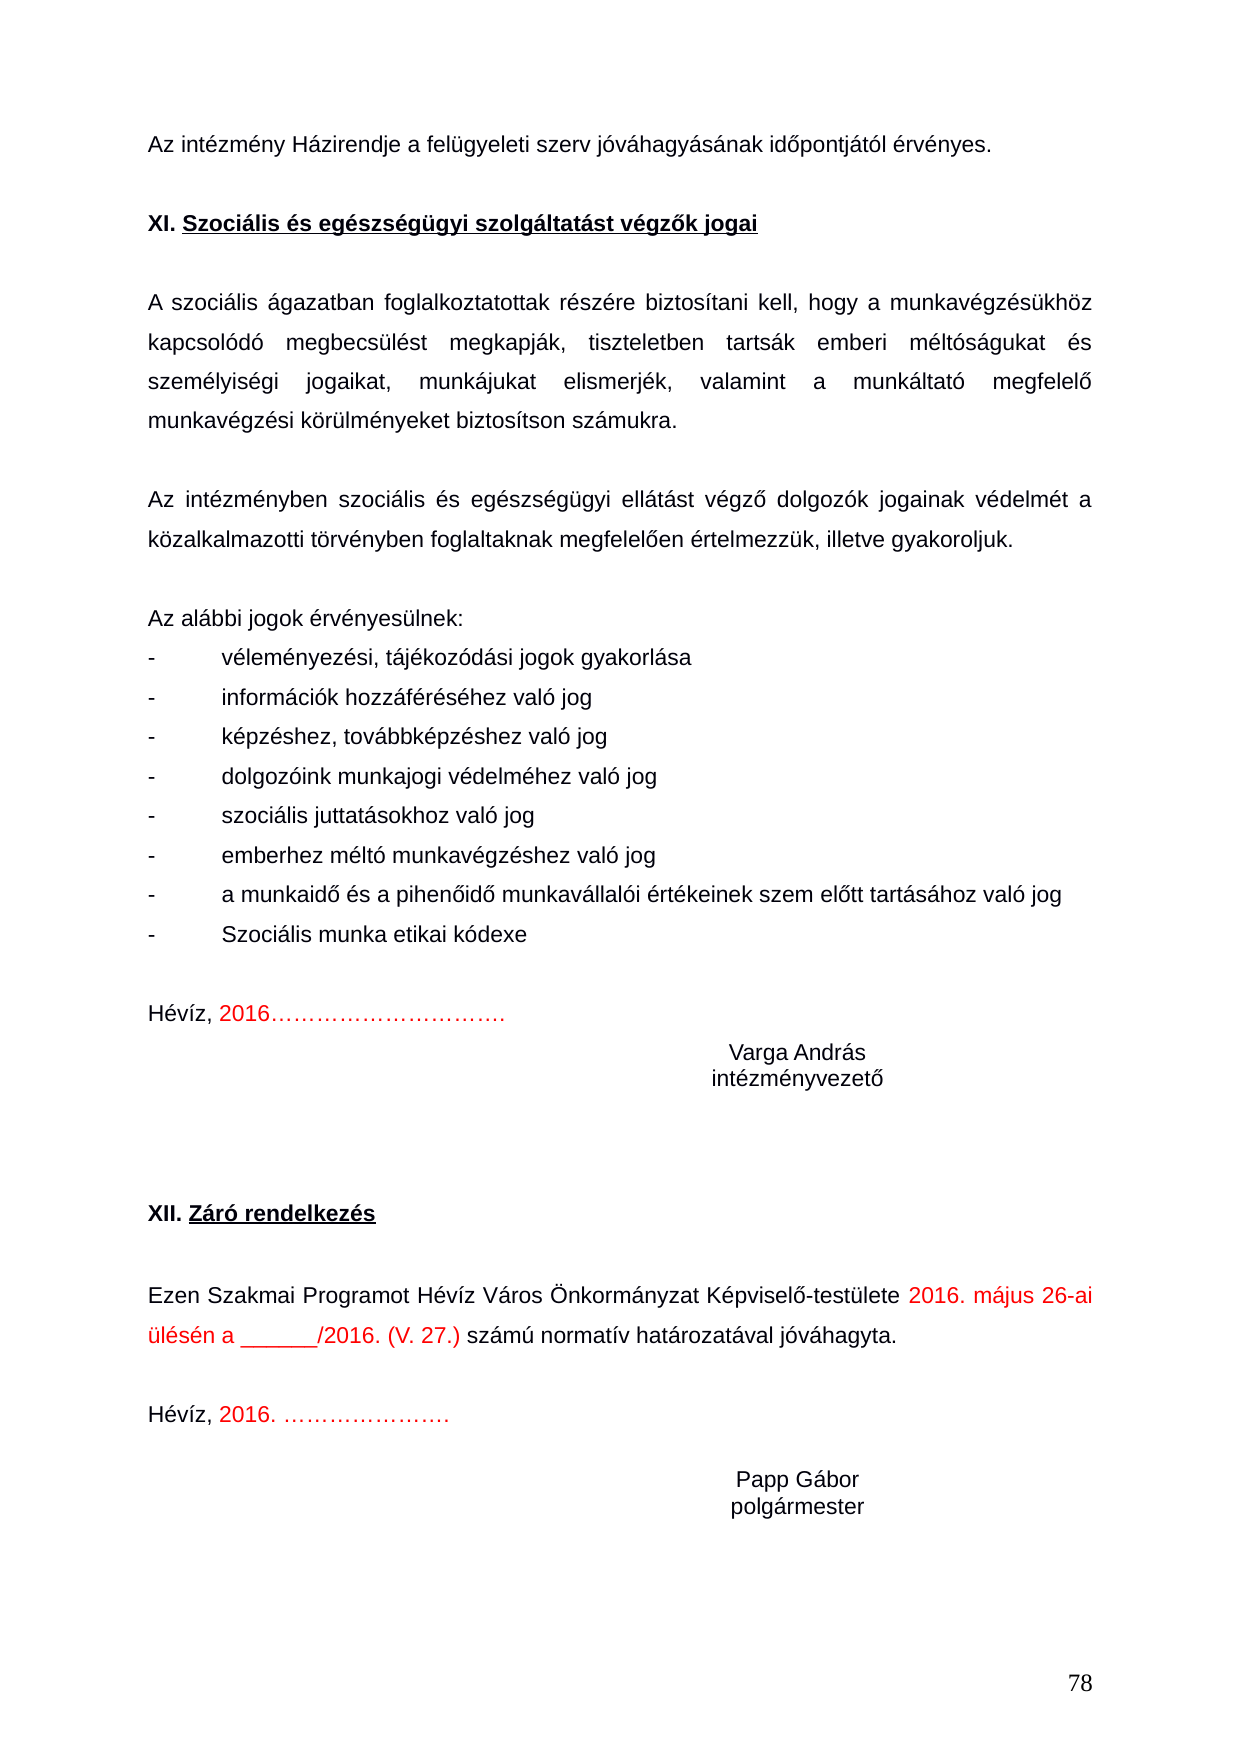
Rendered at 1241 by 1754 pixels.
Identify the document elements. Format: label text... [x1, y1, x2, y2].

list a munkaidő és a pihenőidő munkavállalói értékeinek szem előtt tartásához való jog [148, 881, 1093, 907]
list dolgozóink munkajogi védelméhez való jog [148, 763, 1093, 789]
text XII. Záró rendelkezés [148, 1199, 1093, 1226]
text A szociális ágazatban foglalkoztatottak részére biztosítani kell, hogy a munkavégzésükhöz kapcsolódó megbecsülést megkapják, tiszteletben tartsák emberi méltóságukat és személyiségi jogaikat, munkájukat elismerjék, valamint a munkáltató megfelelő munkavégzési körülményeket biztosítson számukra. [148, 289, 1093, 434]
text Papp Gábor [148, 1466, 1093, 1493]
text Az alábbi jogok érvényesülnek: [148, 605, 1093, 631]
text Az intézményben szociális és egészségügyi ellátást végző dolgozók jogainak védelmét a közalkalmazotti törvényben foglaltaknak megfelelően értelmezzük, illetve gyakoroljuk. [148, 486, 1093, 552]
list képzéshez, továbbképzéshez való jog [148, 723, 1093, 749]
list véleményezési, tájékozódási jogok gyakorlása [148, 644, 1093, 671]
list szociális juttatásokhoz való jog [148, 802, 1093, 828]
text Varga András [148, 1039, 1093, 1065]
text polgármester [148, 1493, 1093, 1519]
list emberhez méltó munkavégzéshez való jog [148, 842, 1093, 868]
text intézményvezető [148, 1065, 1093, 1092]
text Hévíz, 2016…………………………. [148, 999, 1093, 1026]
text Az intézmény Házirendje a felügyeleti szerv jóváhagyásának időpontjától érvényes. [148, 131, 1093, 157]
text XI. Szociális és egészségügyi szolgáltatást végzők jogai [148, 210, 1093, 236]
text Hévíz, 2016. …………………. [148, 1401, 1093, 1427]
list információk hozzáféréséhez való jog [148, 684, 1093, 710]
text Ezen Szakmai Programot Hévíz Város Önkormányzat Képviselő-testülete 2016. május 26-ai ülésén a ______/2016. (V. 27.) számú normatív határozatával jóváhagyta. [148, 1282, 1093, 1348]
list Szociális munka etikai kódexe [148, 921, 1093, 947]
